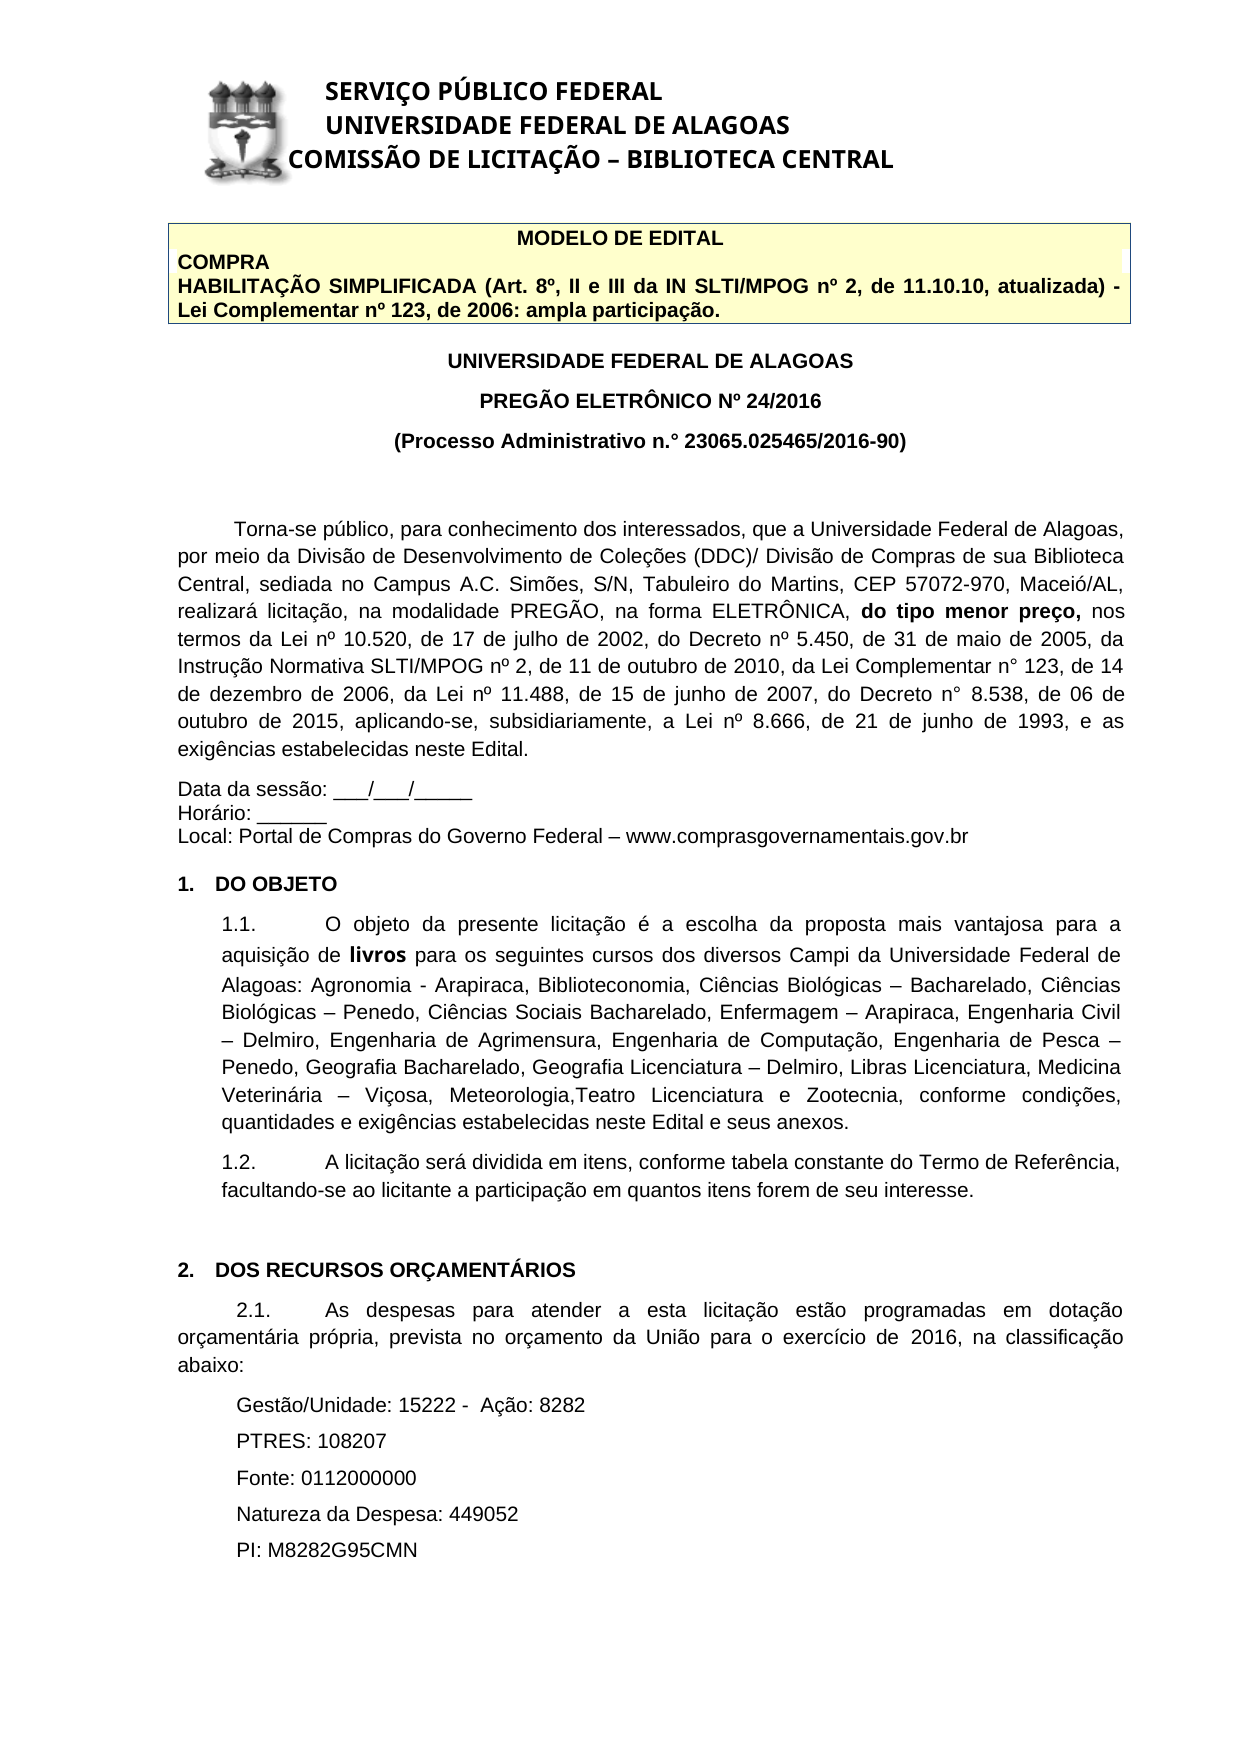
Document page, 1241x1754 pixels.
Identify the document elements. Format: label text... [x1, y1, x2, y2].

text PREGÃO ELETRÔNICO Nº 24/2016 [177, 388, 1124, 412]
text Data da sessão: ___/___/_____ [177, 776, 1122, 800]
list DO OBJETO [177, 872, 1124, 896]
text MODELO DE EDITAL [169, 224, 1130, 249]
list DOS RECURSOS ORÇAMENTÁRIOS [177, 1257, 1122, 1281]
list As despesas para atender a esta licitação estão programadas em dotação orçamentária própria, prevista no orçamento da União para o exercício de 2016, na classificação abaixo: [177, 1297, 1124, 1376]
text HABILITAÇÃO SIMPLIFICADA (Art. 8º, II e III da IN SLTI/MPOG nº 2, de 11.10.10, atualizada) - Lei Complementar nº 123, de 2006: ampla participação. [169, 270, 1130, 323]
text Fonte: 0112000000 [177, 1465, 1122, 1489]
text COMPRA [177, 249, 1122, 270]
text UNIVERSIDADE FEDERAL DE ALAGOAS [177, 348, 1124, 372]
text (Processo Administrativo n.° 23065.025465/2016-90) [177, 428, 1124, 452]
text Natureza da Despesa: 449052 [177, 1502, 1122, 1526]
list O objeto da presente licitação é a escolha da proposta mais vantajosa para a aquisição de livros para os seguintes cursos dos diversos Campi da Universidade Federal de Alagoas: Agronomia - Arapiraca, Biblioteconomia, Ciências Biológicas – Bacharelado, Ciências Biológicas – Penedo, Ciências Sociais Bacharelado, Enfermagem – Arapiraca, Engenharia Civil – Delmiro, Engenharia de Agrimensura, Engenharia de Computação, Engenharia de Pesca – Penedo, Geografia Bacharelado, Geografia Licenciatura – Delmiro, Libras Licenciatura, Medicina Veterinária – Viçosa, Meteorologia,Teatro Licenciatura e Zootecnia, conforme condições, quantidades e exigências estabelecidas neste Edital e seus anexos. [221, 912, 1122, 1134]
text Torna-se público, para conhecimento dos interessados, que a Universidade Federal de Alagoas, por meio da Divisão de Desenvolvimento de Coleções (DDC)/ Divisão de Compras de sua Biblioteca Central, sediada no Campus A.C. Simões, S/N, Tabuleiro do Martins, CEP 57072-970, Maceió/AL, realizará licitação, na modalidade PREGÃO, na forma ELETRÔNICA, do tipo menor preço, nos termos da Lei nº 10.520, de 17 de julho de 2002, do Decreto nº 5.450, de 31 de maio de 2005, da Instrução Normativa SLTI/MPOG nº 2, de 11 de outubro de 2010, da Lei Complementar n° 123, de 14 de dezembro de 2006, da Lei nº 11.488, de 15 de junho de 2007, do Decreto n° 8.538, de 06 de outubro de 2015, aplicando-se, subsidiariamente, a Lei nº 8.666, de 21 de junho de 1993, e as exigências estabelecidas neste Edital. [177, 516, 1125, 760]
text PTRES: 108207 [177, 1429, 1122, 1453]
list A licitação será dividida em itens, conforme tabela constante do Termo de Referência, facultando-se ao licitante a participação em quantos itens forem de seu interesse. [221, 1150, 1122, 1201]
text Local: Portal de Compras do Governo Federal – www.comprasgovernamentais.gov.br [177, 824, 1122, 848]
text Gestão/Unidade: 15222 - Ação: 8282 [177, 1392, 1122, 1416]
text Horário: ______ [177, 800, 1122, 824]
text PI: M8282G95CMN [177, 1538, 1122, 1562]
